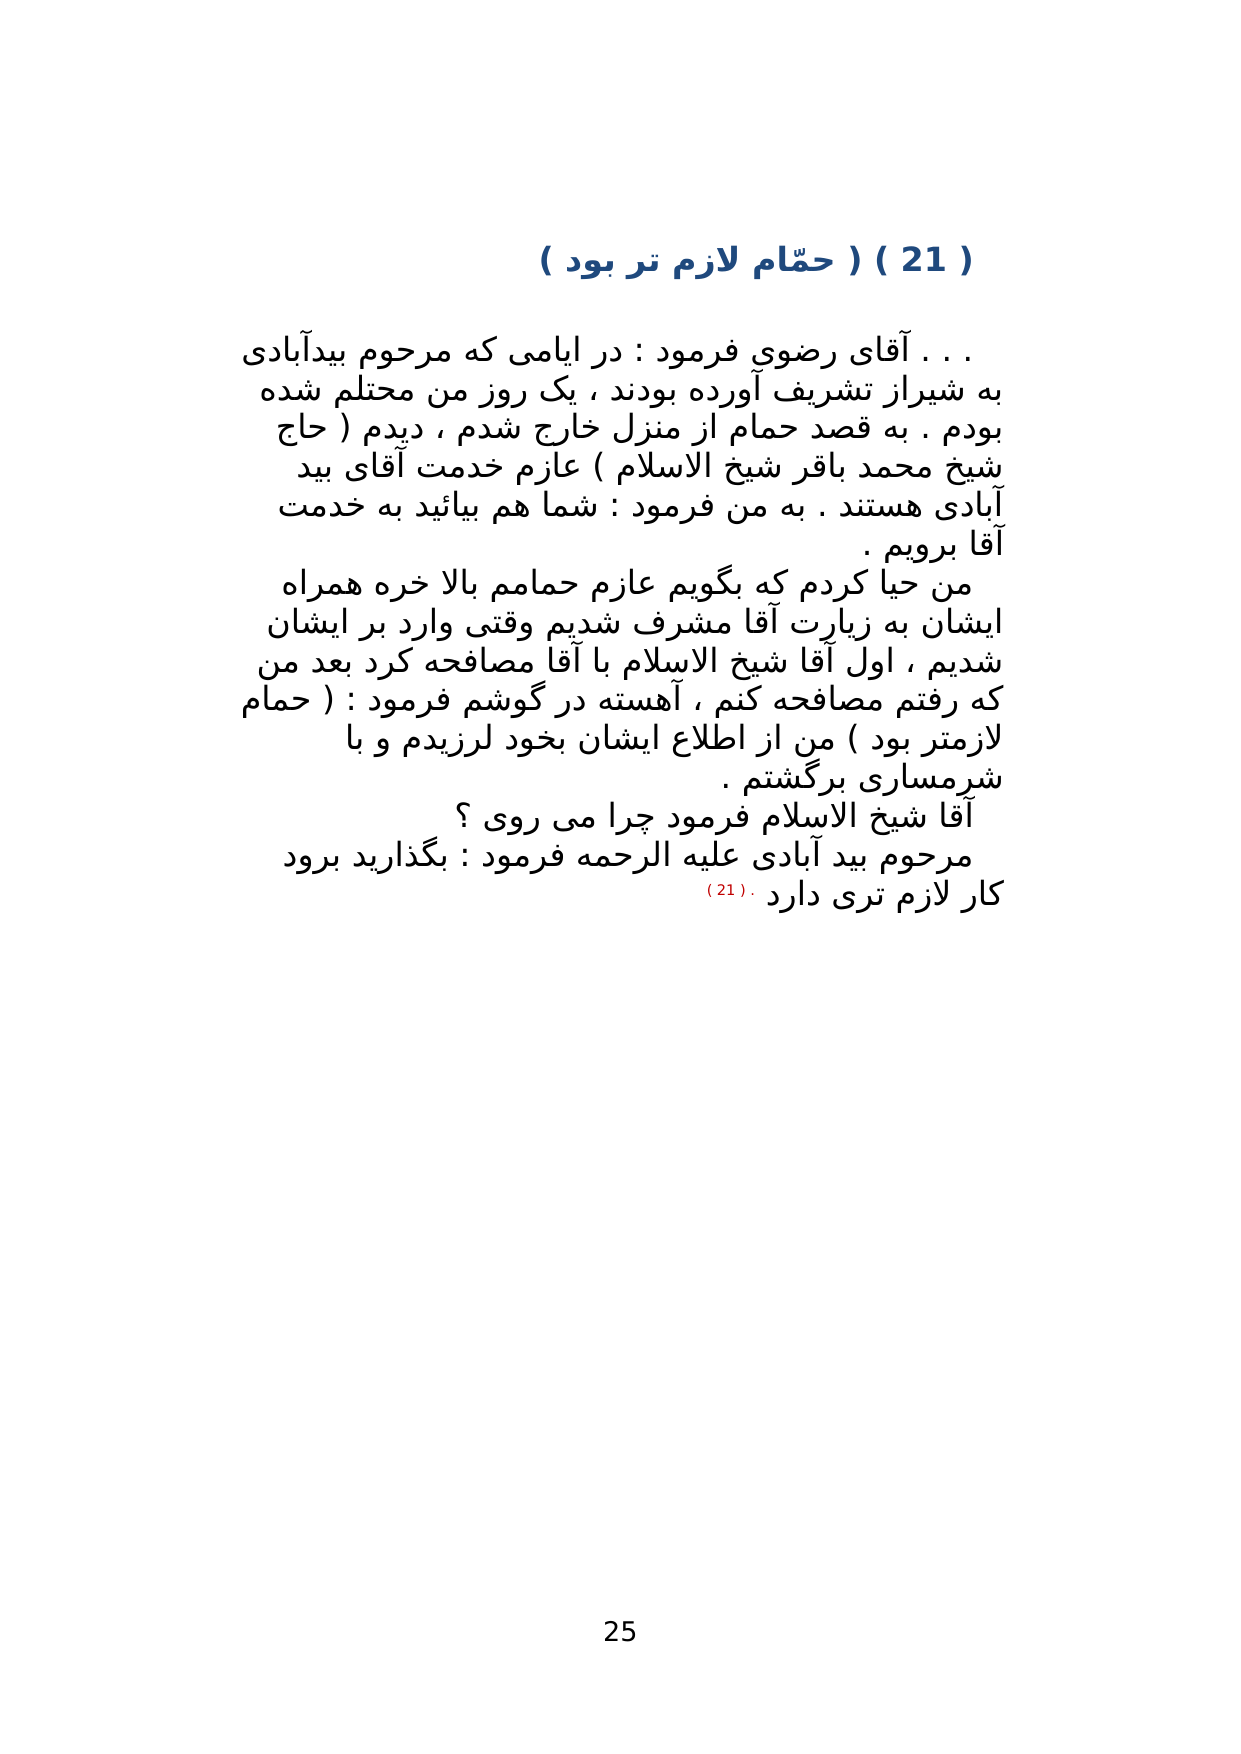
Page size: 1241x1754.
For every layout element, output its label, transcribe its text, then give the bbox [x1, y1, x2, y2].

text مرحوم بید آبادی علیه الرحمه فرمود : بگذارید برود کار لازم تری دارد . ( 21 ) [236, 835, 1004, 913]
subtitle ( 21 ) ( حمّام لازم تر بود ) [236, 241, 1004, 279]
text من حیا کردم که بگویم عازم حمامم بالا خره همراه ایشان به زیارت آقا مشرف شدیم وقتی وارد بر ایشان شدیم ، اول آقا شیخ الاسلام با آقا مصافحه کرد بعد من که رفتم مصافحه کنم ، آهسته در گوشم فرمود : ( حمام لازمتر بود ) من از اطلاع ایشان بخود لرزیدم و با شرمساری برگشتم . [236, 563, 1004, 796]
text . . . آقای رضوی فرمود : در ایامی که مرحوم بیدآبادی به شیراز تشریف آورده بودند ، یک روز من محتلم شده بودم . به قصد حمام از منزل خارج شدم ، دیدم ( حاج شیخ محمد باقر شیخ الاسلام ) عازم خدمت آقای بید آبادی هستند . به من فرمود : شما هم بیائید به خدمت آقا برویم . [236, 330, 1004, 563]
text آقا شیخ الاسلام فرمود چرا می روی ؟ [236, 796, 1004, 835]
